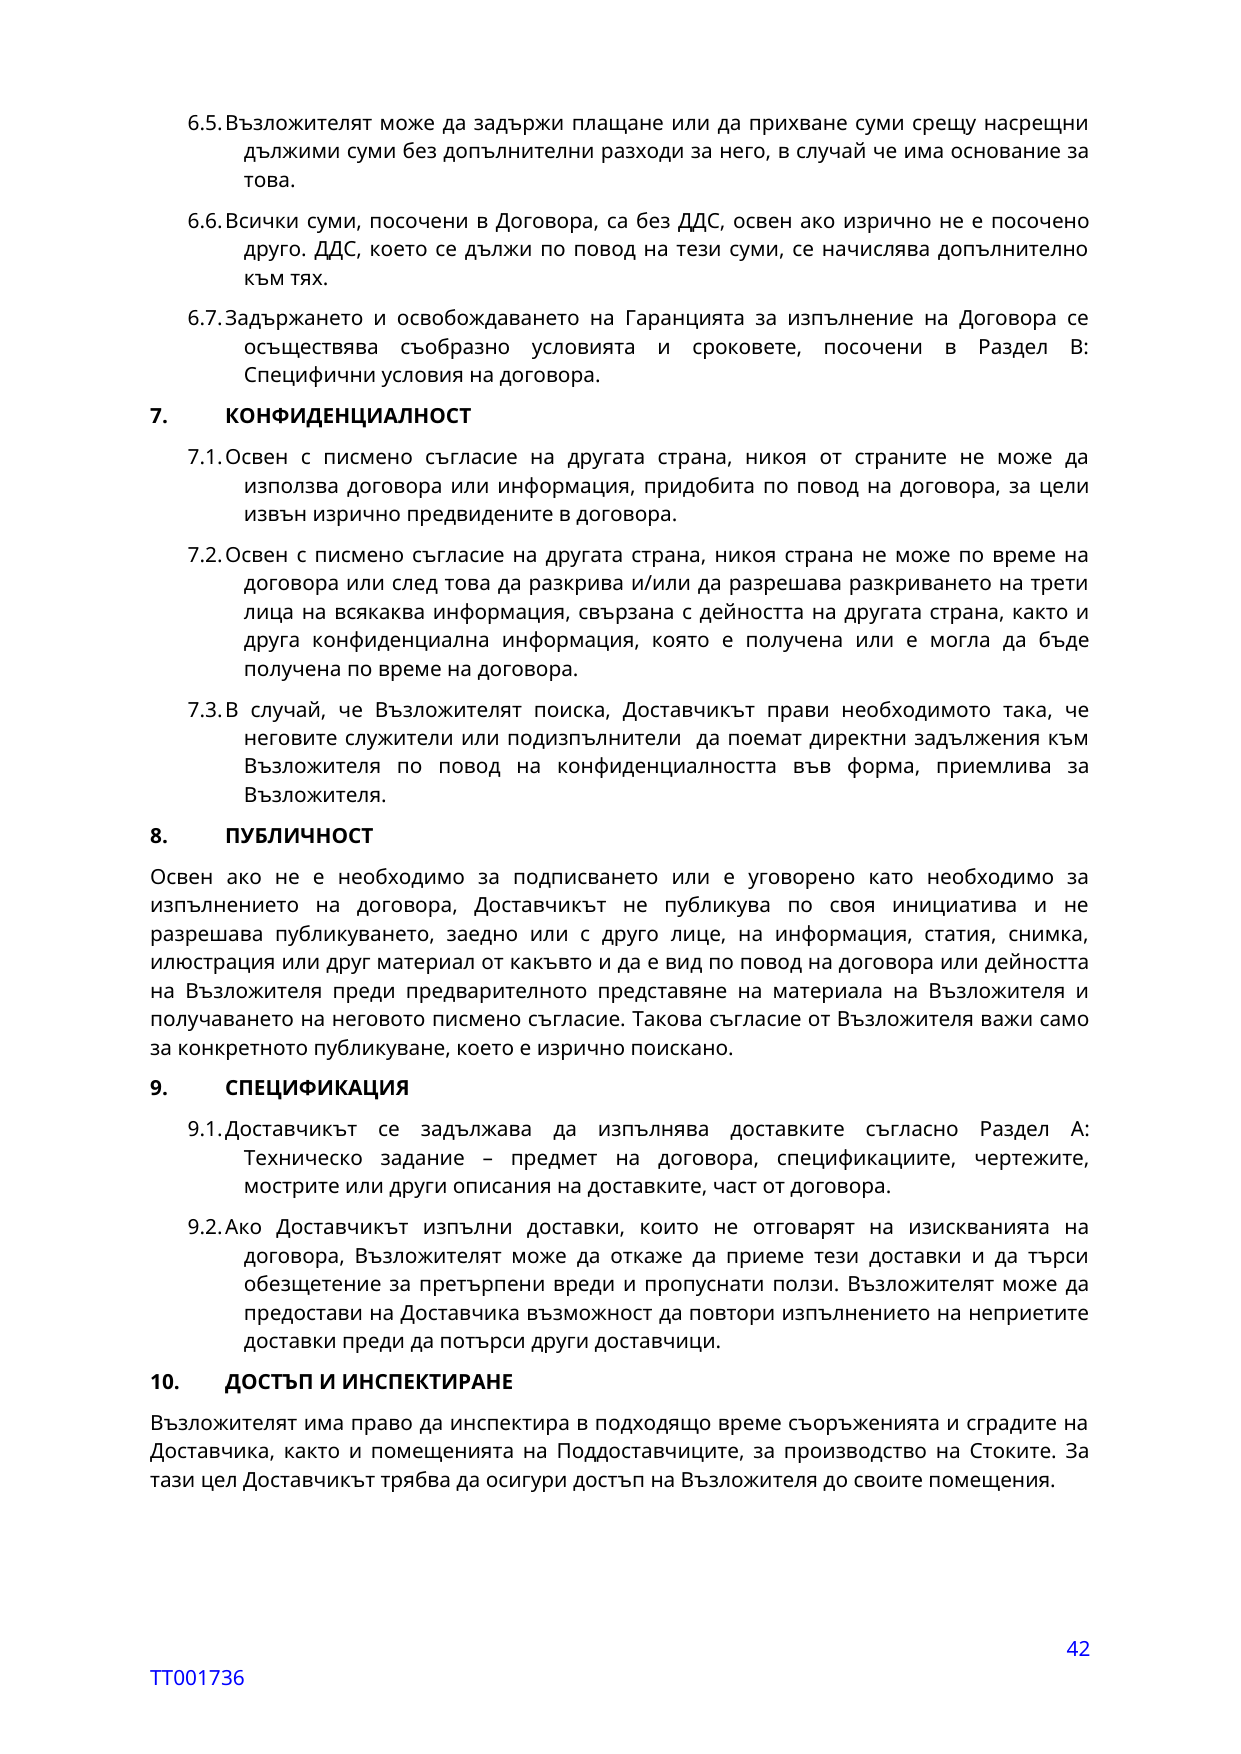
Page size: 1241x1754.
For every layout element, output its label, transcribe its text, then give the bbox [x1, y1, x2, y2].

list Освен с писмено съгласие на другата страна, никоя от страните не може да използва договора или информация, придобита по повод на договора, за цели извън изрично предвидените в договора. [187, 442, 1090, 528]
text Възложителят има право да инспектира в подходящо време съоръженията и сградите на Доставчика, както и помещенията на Поддоставчиците, за производство на Стоките. За тази цел Доставчикът трябва да осигури достъп на Възложителя до своите помещения. [150, 1408, 1090, 1493]
list СПЕЦИФИКАЦИЯ [150, 1073, 1090, 1102]
list Доставчикът се задължава да изпълнява доставките съгласно Раздел А: Техническо задание – предмет на договора, спецификациите, чертежите, мострите или други описания на доставките, част от договора. [187, 1114, 1090, 1200]
text Освен ако не е необходимо за подписването или е уговорено като необходимо за изпълнението на договора, Доставчикът не публикува по своя инициатива и не разрешава публикуването, заедно или с друго лице, на информация, статия, снимка, илюстрация или друг материал от какъвто и да е вид по повод на договора или дейността на Възложителя преди предварителното представяне на материала на Възложителя и получаването на неговото писмено съгласие. Такова съгласие от Възложителя важи само за конкретното публикуване, което е изрично поискано. [150, 862, 1090, 1061]
list Всички суми, посочени в Договора, са без ДДС, освен ако изрично не е посочено друго. ДДС, което се дължи по повод на тези суми, се начислява допълнително към тях. [187, 206, 1090, 291]
list Възложителят може да задържи плащане или да прихване суми срещу насрещни дължими суми без допълнителни разходи за него, в случай че има основание за това. [187, 108, 1090, 193]
list Задържането и освобождаването на Гаранцията за изпълнение на Договора се осъществява съобразно условията и сроковете, посочени в Раздел В: Специфични условия на договора. [187, 303, 1090, 389]
list Ако Доставчикът изпълни доставки, които не отговарят на изискванията на договора, Възложителят може да откаже да приеме тези доставки и да търси обезщетение за претърпени вреди и пропуснати ползи. Възложителят може да предостави на Доставчика възможност да повтори изпълнението на неприетите доставки преди да потърси други доставчици. [187, 1212, 1090, 1354]
list ПУБЛИЧНОСТ [150, 821, 1090, 849]
list Освен с писмено съгласие на другата страна, никоя страна не може по време на договора или след това да разкрива и/или да разрешава разкриването на трети лица на всякаква информация, свързана с дейността на другата страна, както и друга конфиденциална информация, която е получена или е могла да бъде получена по време на договора. [187, 540, 1090, 682]
list В случай, че Възложителят поиска, Доставчикът прави необходимото така, че неговите служители или подизпълнители да поемат директни задължения към Възложителя по повод на конфиденциалността във форма, приемлива за Възложителя. [187, 695, 1090, 808]
list ДОСТЪП И ИНСПЕКТИРАНЕ [150, 1367, 1090, 1395]
list КОНФИДЕНЦИАЛНОСТ [150, 401, 1090, 430]
